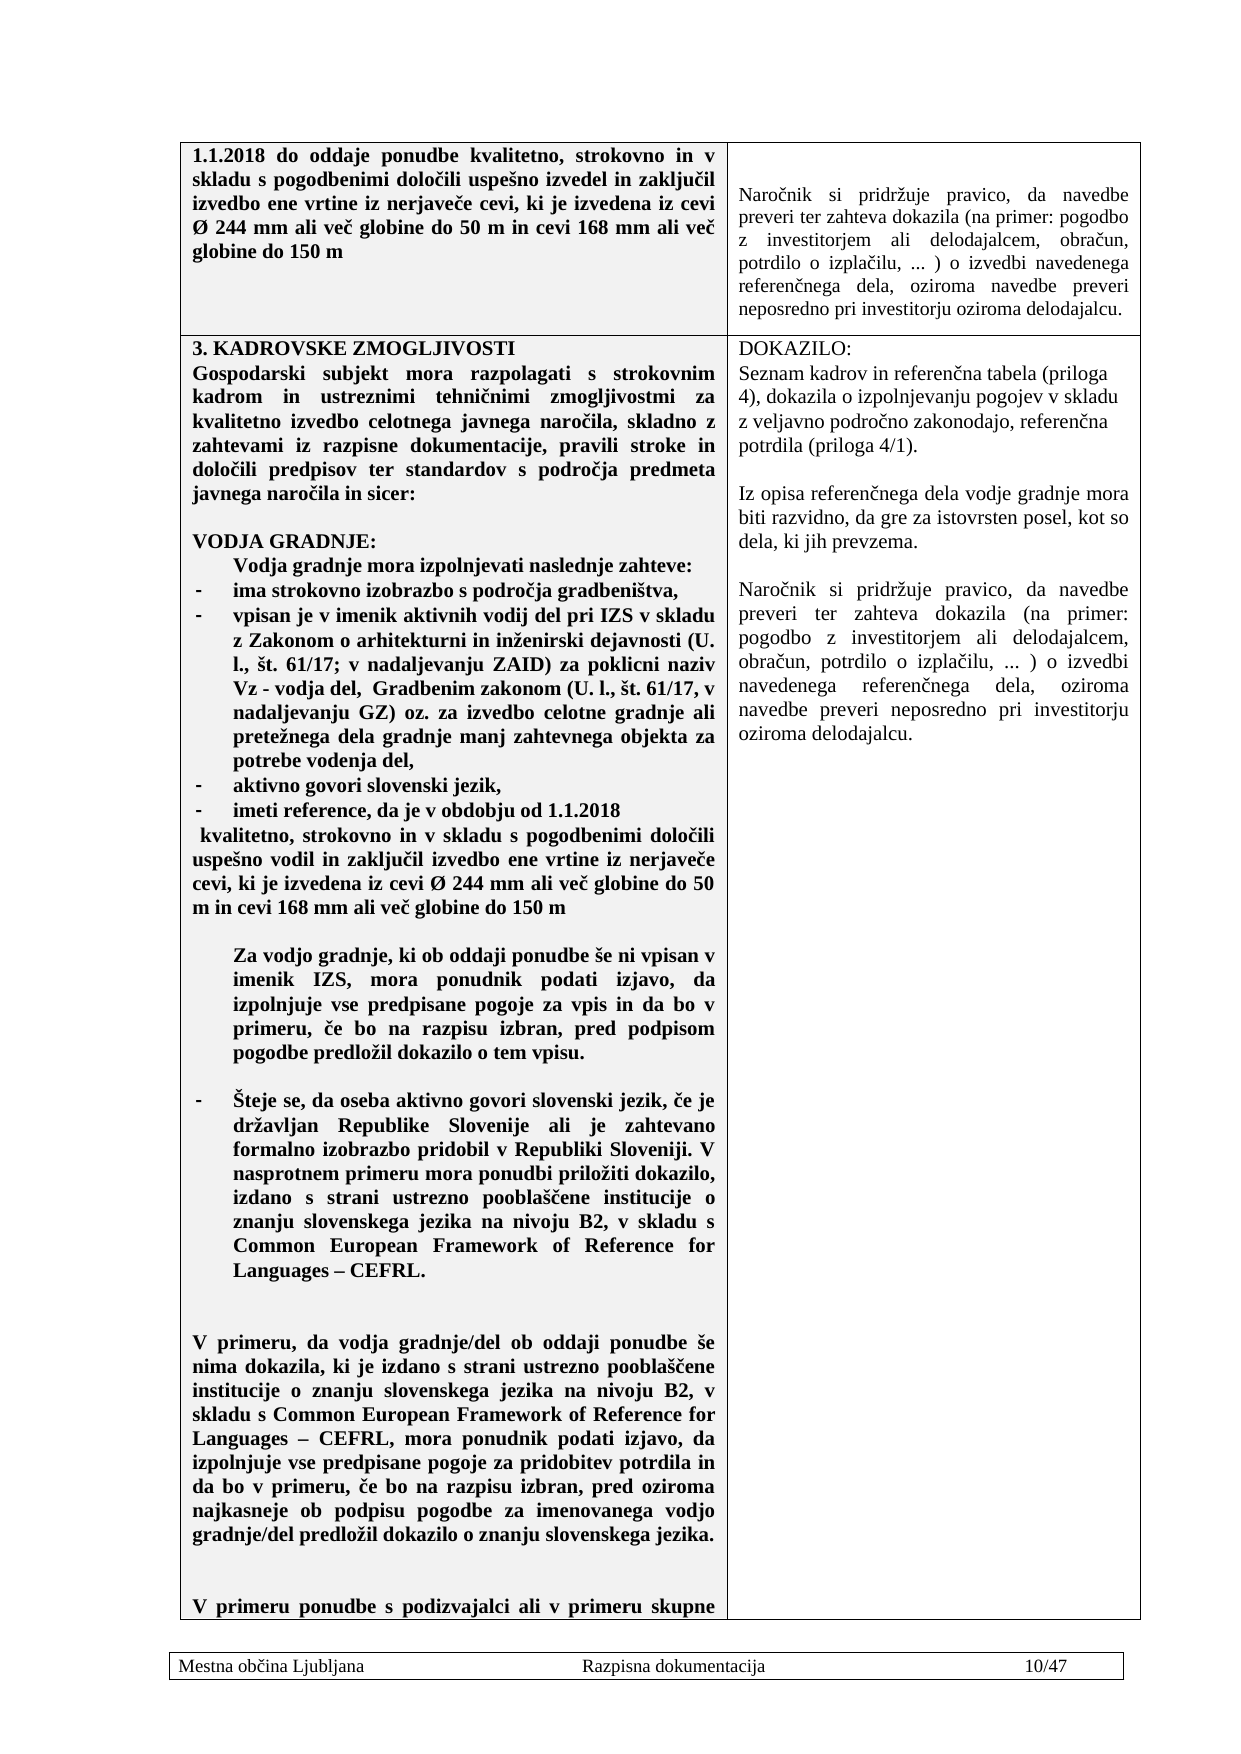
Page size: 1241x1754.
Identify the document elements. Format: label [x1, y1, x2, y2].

table_cell [181, 143, 727, 335]
table_cell [728, 336, 1140, 1618]
table_cell [181, 336, 727, 1618]
table_cell [728, 143, 1140, 335]
